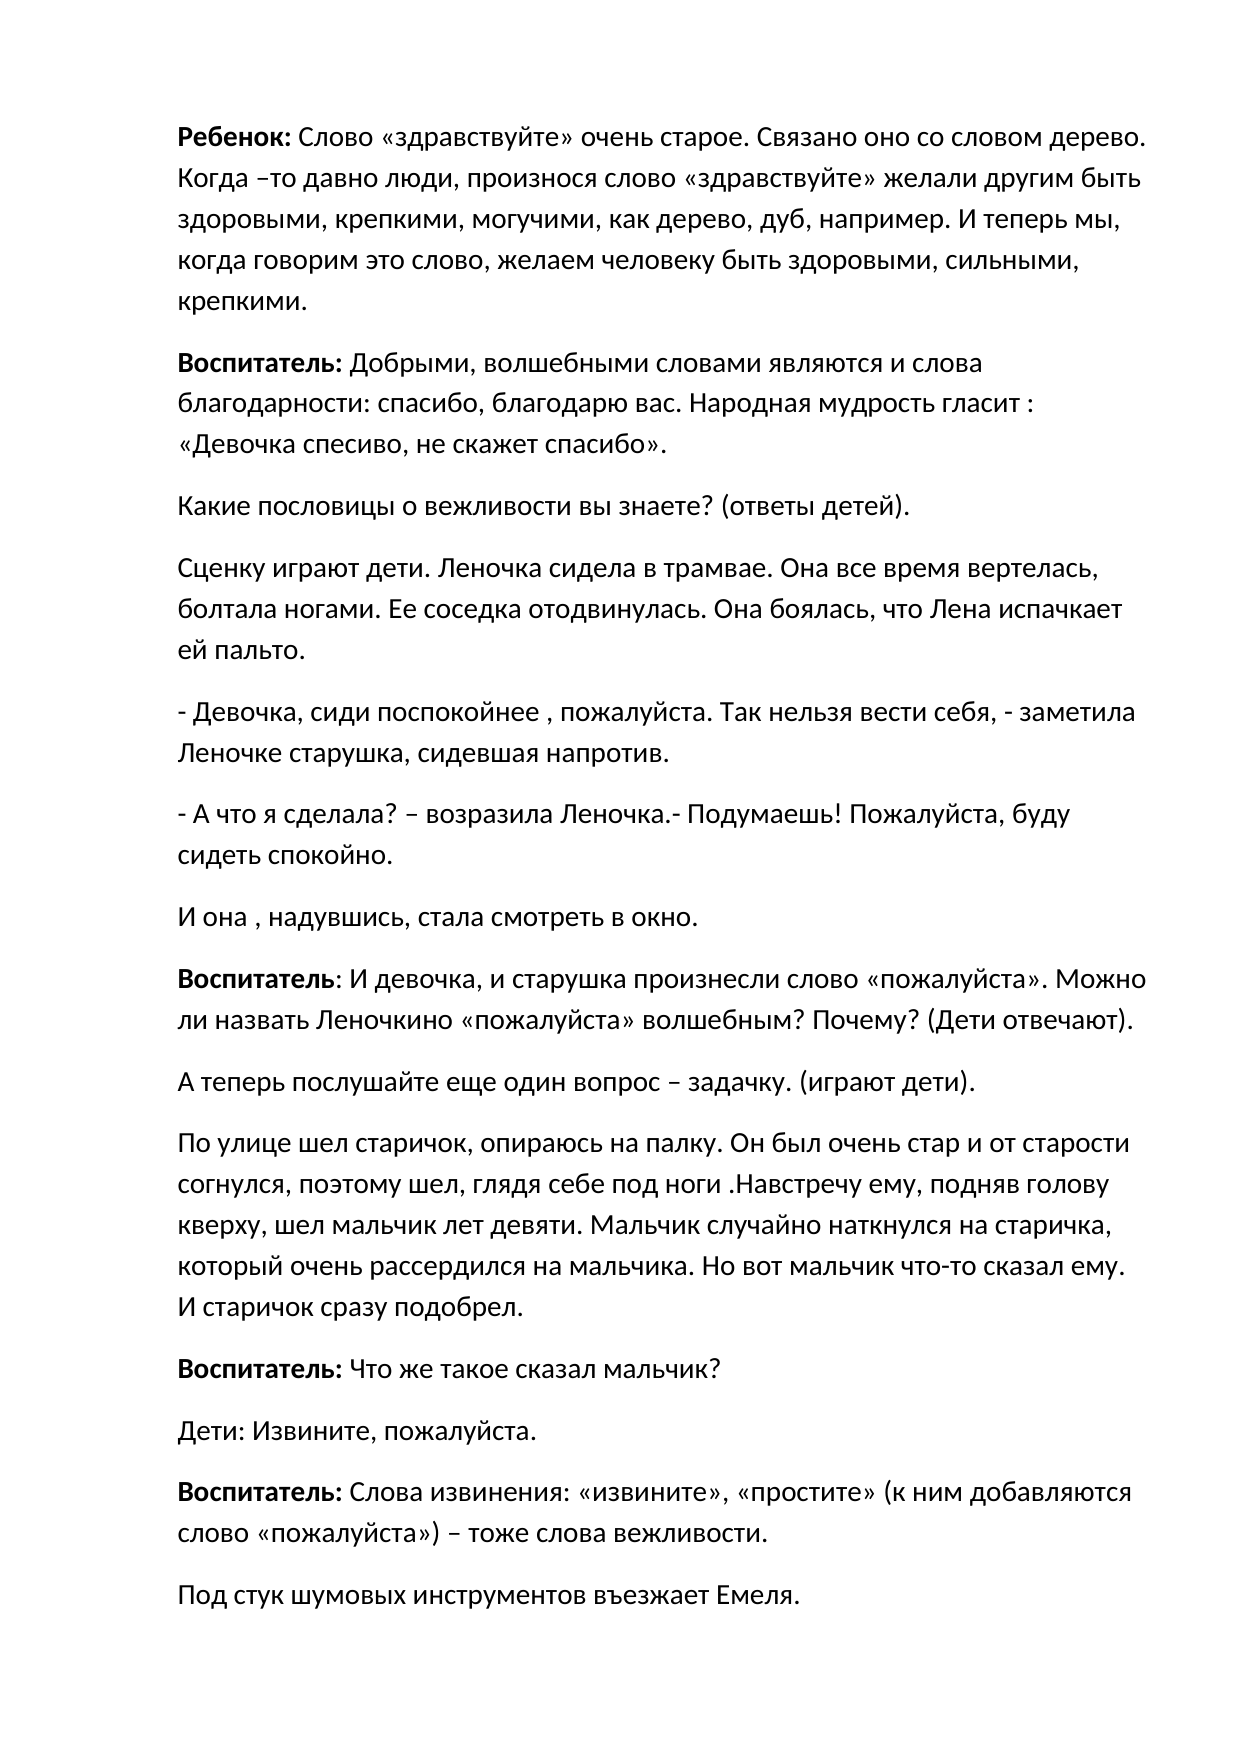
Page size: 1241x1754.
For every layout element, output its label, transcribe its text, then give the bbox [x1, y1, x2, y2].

text Ребенок: Слово «здравствуйте» очень старое. Связано оно со словом дерево. Когда –то давно люди, произнося слово «здравствуйте» желали другим быть здоровыми, крепкими, могучими, как дерево, дуб, например. И теперь мы, когда говорим это слово, желаем человеку быть здоровыми, сильными, крепкими. [177, 118, 1152, 317]
text - А что я сделала? – возразила Леночка.- Подумаешь! Пожалуйста, буду сидеть спокойно. [177, 795, 1152, 872]
text Воспитатель: И девочка, и старушка произнесли слово «пожалуйста». Можно ли назвать Леночкино «пожалуйста» волшебным? Почему? (Дети отвечают). [177, 960, 1152, 1036]
text Воспитатель: Слова извинения: «извините», «простите» (к ним добавляются слово «пожалуйста») – тоже слова вежливости. [177, 1473, 1152, 1550]
text Какие пословицы о вежливости вы знаете? (ответы детей). [177, 487, 1152, 523]
text А теперь послушайте еще один вопрос – задачку. (играют дети). [177, 1063, 1152, 1098]
text Воспитатель: Что же такое сказал мальчик? [177, 1350, 1152, 1386]
text Под стук шумовых инструментов въезжает Емеля. [177, 1576, 1152, 1612]
text Сценку играют дети. Леночка сидела в трамвае. Она все время вертелась, болтала ногами. Ее соседка отодвинулась. Она боялась, что Лена испачкает ей пальто. [177, 549, 1152, 667]
text Воспитатель: Добрыми, волшебными словами являются и слова благодарности: спасибо, благодарю вас. Народная мудрость гласит : «Девочка спесиво, не скажет спасибо». [177, 344, 1152, 461]
text По улице шел старичок, опираюсь на палку. Он был очень стар и от старости согнулся, поэтому шел, глядя себе под ноги .Навстречу ему, подняв голову кверху, шел мальчик лет девяти. Мальчик случайно наткнулся на старичка, который очень рассердился на мальчика. Но вот мальчик что-то сказал ему. И старичок сразу подобрел. [177, 1124, 1152, 1324]
text Дети: Извините, пожалуйста. [177, 1412, 1152, 1447]
text И она , надувшись, стала смотреть в окно. [177, 898, 1152, 934]
text - Девочка, сиди поспокойнее , пожалуйста. Так нельзя вести себя, - заметила Леночке старушка, сидевшая напротив. [177, 693, 1152, 769]
